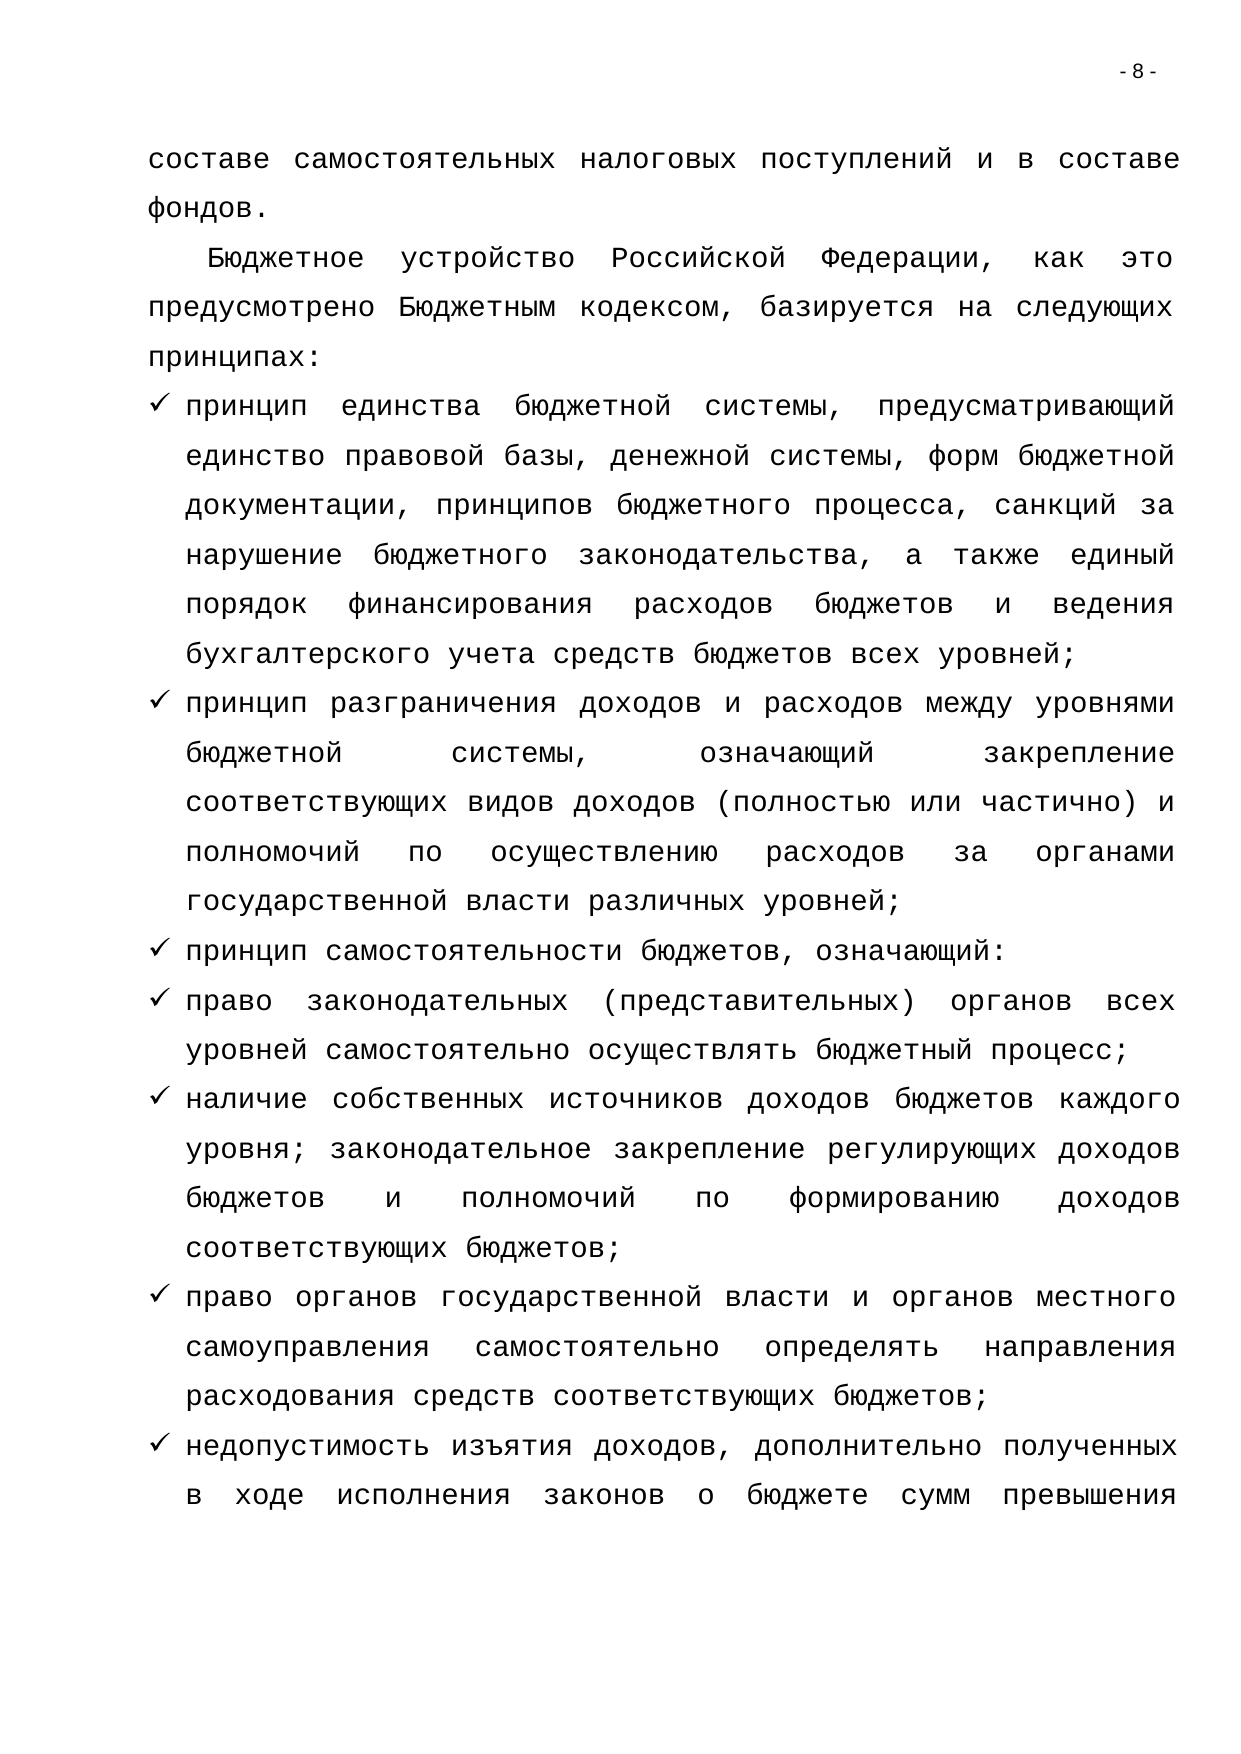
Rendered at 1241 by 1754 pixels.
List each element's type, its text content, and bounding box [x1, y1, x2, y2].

list принцип разграничения доходов и расходов между уровнями бюджетной системы, означающий закрепление соответствующих видов доходов (полностью или частично) и полномочий по осуществлению расходов за органами государственной власти различных уровней; [148, 688, 1176, 919]
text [148, 144, 1181, 227]
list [148, 1431, 1178, 1513]
list право органов государственной власти и органов местного самоуправления самостоятельно определять направления расходования средств соответствующих бюджетов; [148, 1283, 1177, 1414]
text Бюджетное устройство Российской Федерации, как это предусмотрено Бюджетным кодексом, базируется на следующих принципах: [148, 243, 1174, 375]
list принцип самостоятельности бюджетов, означающий: [148, 936, 1181, 969]
list принцип единства бюджетной системы, предусматривающий единство правовой базы, денежной системы, форм бюджетной документации, принципов бюджетного процесса, санкций за нарушение бюджетного законодательства, а также единый порядок финансирования расходов бюджетов и ведения бухгалтерского учета средств бюджетов всех уровней; [148, 391, 1175, 672]
list наличие собственных источников доходов бюджетов каждого уровня; законодательное закрепление регулирующих доходов бюджетов и полномочий по формированию доходов соответствующих бюджетов; [148, 1085, 1181, 1266]
list право законодательных (представительных) органов всех уровней самостоятельно осуществлять бюджетный процесс; [148, 986, 1176, 1068]
